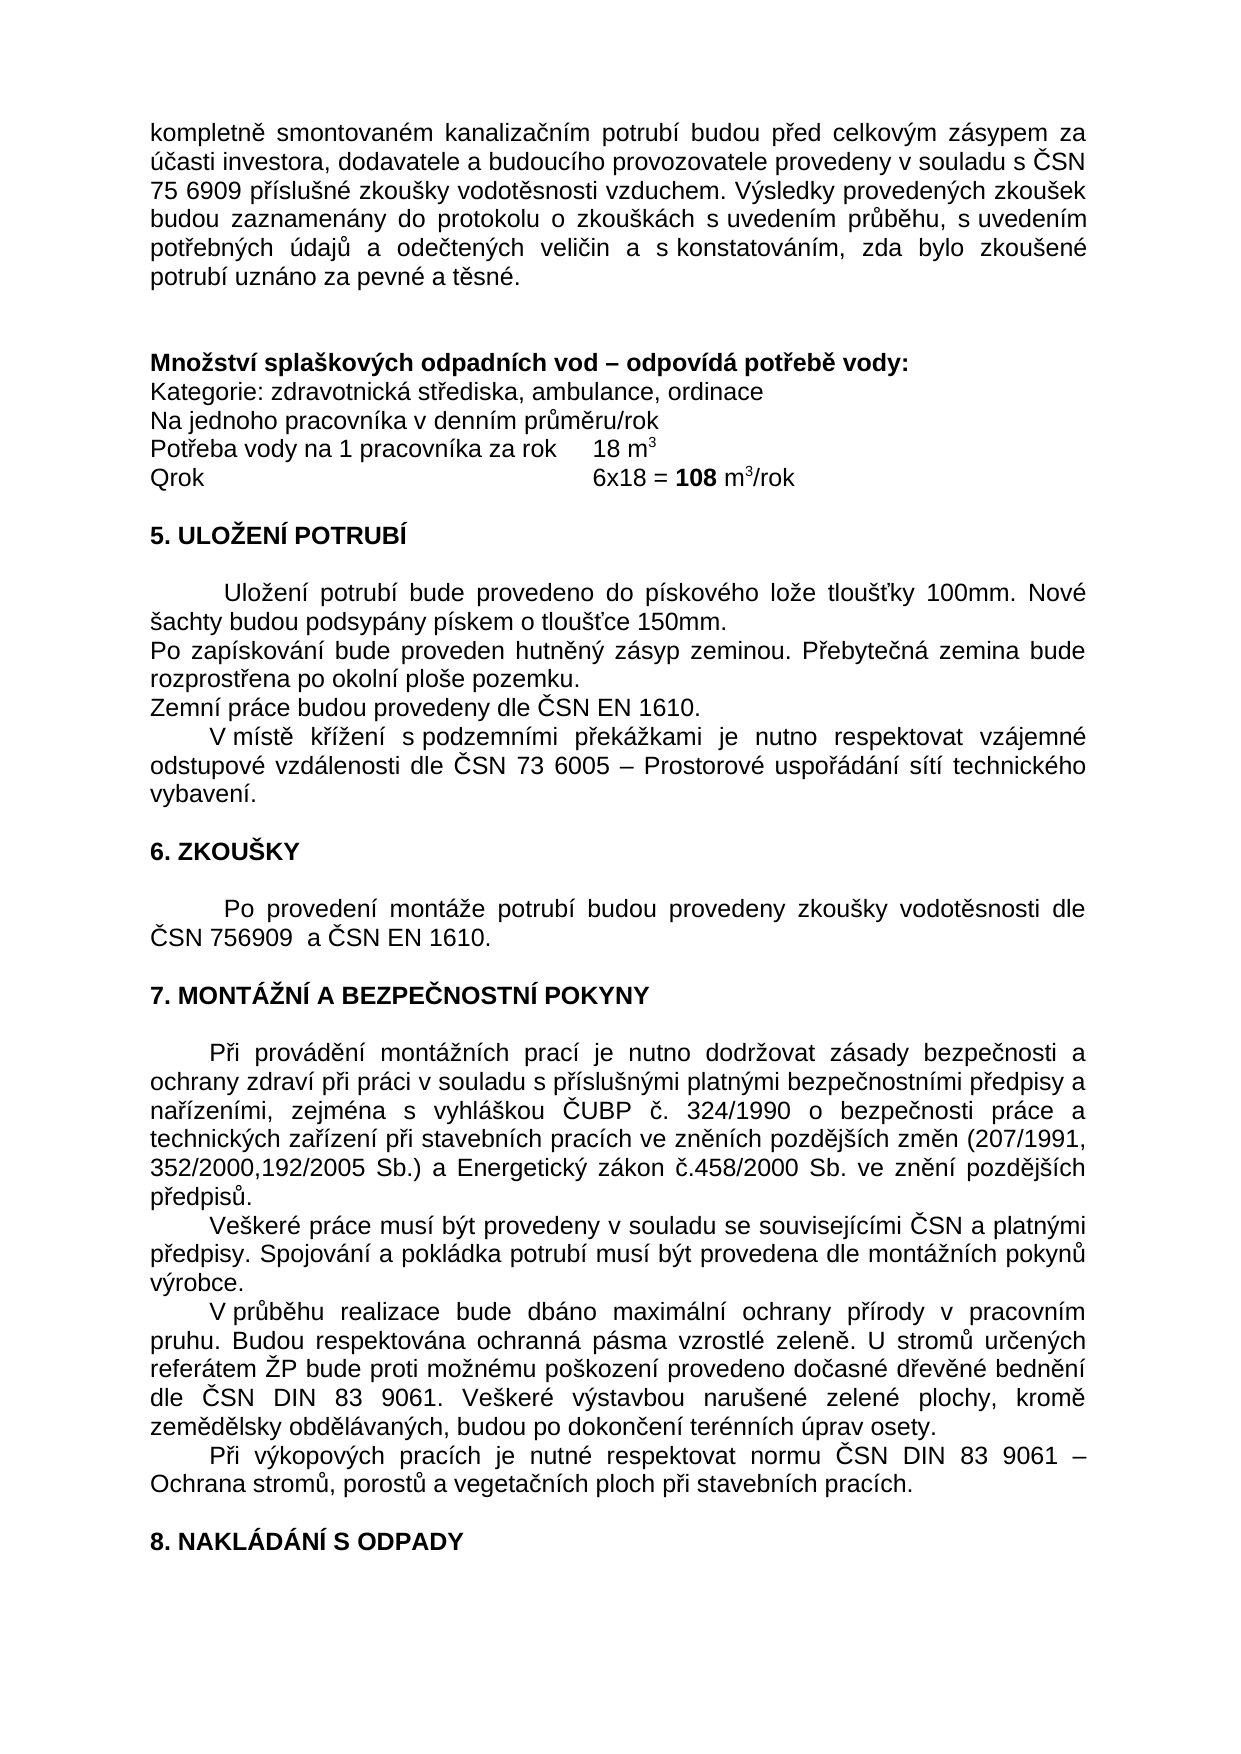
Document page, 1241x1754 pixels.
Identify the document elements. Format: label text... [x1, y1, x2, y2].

text Veškeré práce musí být provedeny v souladu se souvisejícími ČSN a platnými předpisy. Spojování a pokládka potrubí musí být provedena dle montážních pokynů výrobce. [150, 1211, 1087, 1297]
text Po provedení montáže potrubí budou provedeny zkoušky vodotěsnosti dle ČSN 756909 a ČSN EN 1610. [150, 894, 1087, 952]
text Qrok 6x18 = 108 m3/rok [150, 463, 1087, 492]
text 6. zkoušky [150, 837, 1087, 866]
text Na jednoho pracovníka v denním průměru/rok [150, 406, 1087, 434]
text V průběhu realizace bude dbáno maximální ochrany přírody v pracovním pruhu. Budou respektována ochranná pásma vzrostlé zeleně. U stromů určených referátem ŽP bude proti možnému poškození provedeno dočasné dřevěné bednění dle ČSN DIN 83 9061. Veškeré výstavbou narušené zelené plochy, kromě zemědělsky obdělávaných, budou po dokončení terénních úprav osety. [150, 1297, 1087, 1441]
text V místě křížení s podzemními překážkami je nutno respektovat vzájemné odstupové vzdálenosti dle ČSN 73 6005 – Prostorové uspořádání sítí technického vybavení. [150, 722, 1087, 808]
text Při provádění montážních prací je nutno dodržovat zásady bezpečnosti a ochrany zdraví při práci v souladu s příslušnými platnými bezpečnostními předpisy a nařízeními, zejména s vyhláškou ČUBP č. 324/1990 o bezpečnosti práce a technických zařízení při stavebních pracích ve zněních pozdějších změn (207/1991, 352/2000,192/2005 Sb.) a Energetický zákon č.458/2000 Sb. ve znění pozdějších předpisů. [150, 1038, 1087, 1211]
text Po zapískování bude proveden hutněný zásyp zeminou. Přebytečná zemina bude rozprostřena po okolní ploše pozemku. [150, 636, 1087, 693]
text 8. Nakládání s odpady [150, 1527, 1087, 1556]
text Potřeba vody na 1 pracovníka za rok 18 m3 [150, 434, 1087, 463]
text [150, 118, 1087, 291]
text 7. MONTÁŽNÍ A BEZPEČNOSTNÍ POKYNY [150, 981, 1087, 1009]
text Kategorie: zdravotnická střediska, ambulance, ordinace [150, 377, 1087, 406]
text Při výkopových pracích je nutné respektovat normu ČSN DIN 83 9061 – Ochrana stromů, porostů a vegetačních ploch při stavebních pracích. [150, 1441, 1087, 1498]
text Zemní práce budou provedeny dle ČSN EN 1610. [150, 693, 1087, 722]
text 5. uložení potrubí [150, 521, 1087, 549]
text Uložení potrubí bude provedeno do pískového lože tloušťky 100mm. Nové šachty budou podsypány pískem o tloušťce 150mm. [150, 578, 1087, 636]
text Množství splaškových odpadních vod – odpovídá potřebě vody: [150, 348, 1087, 377]
